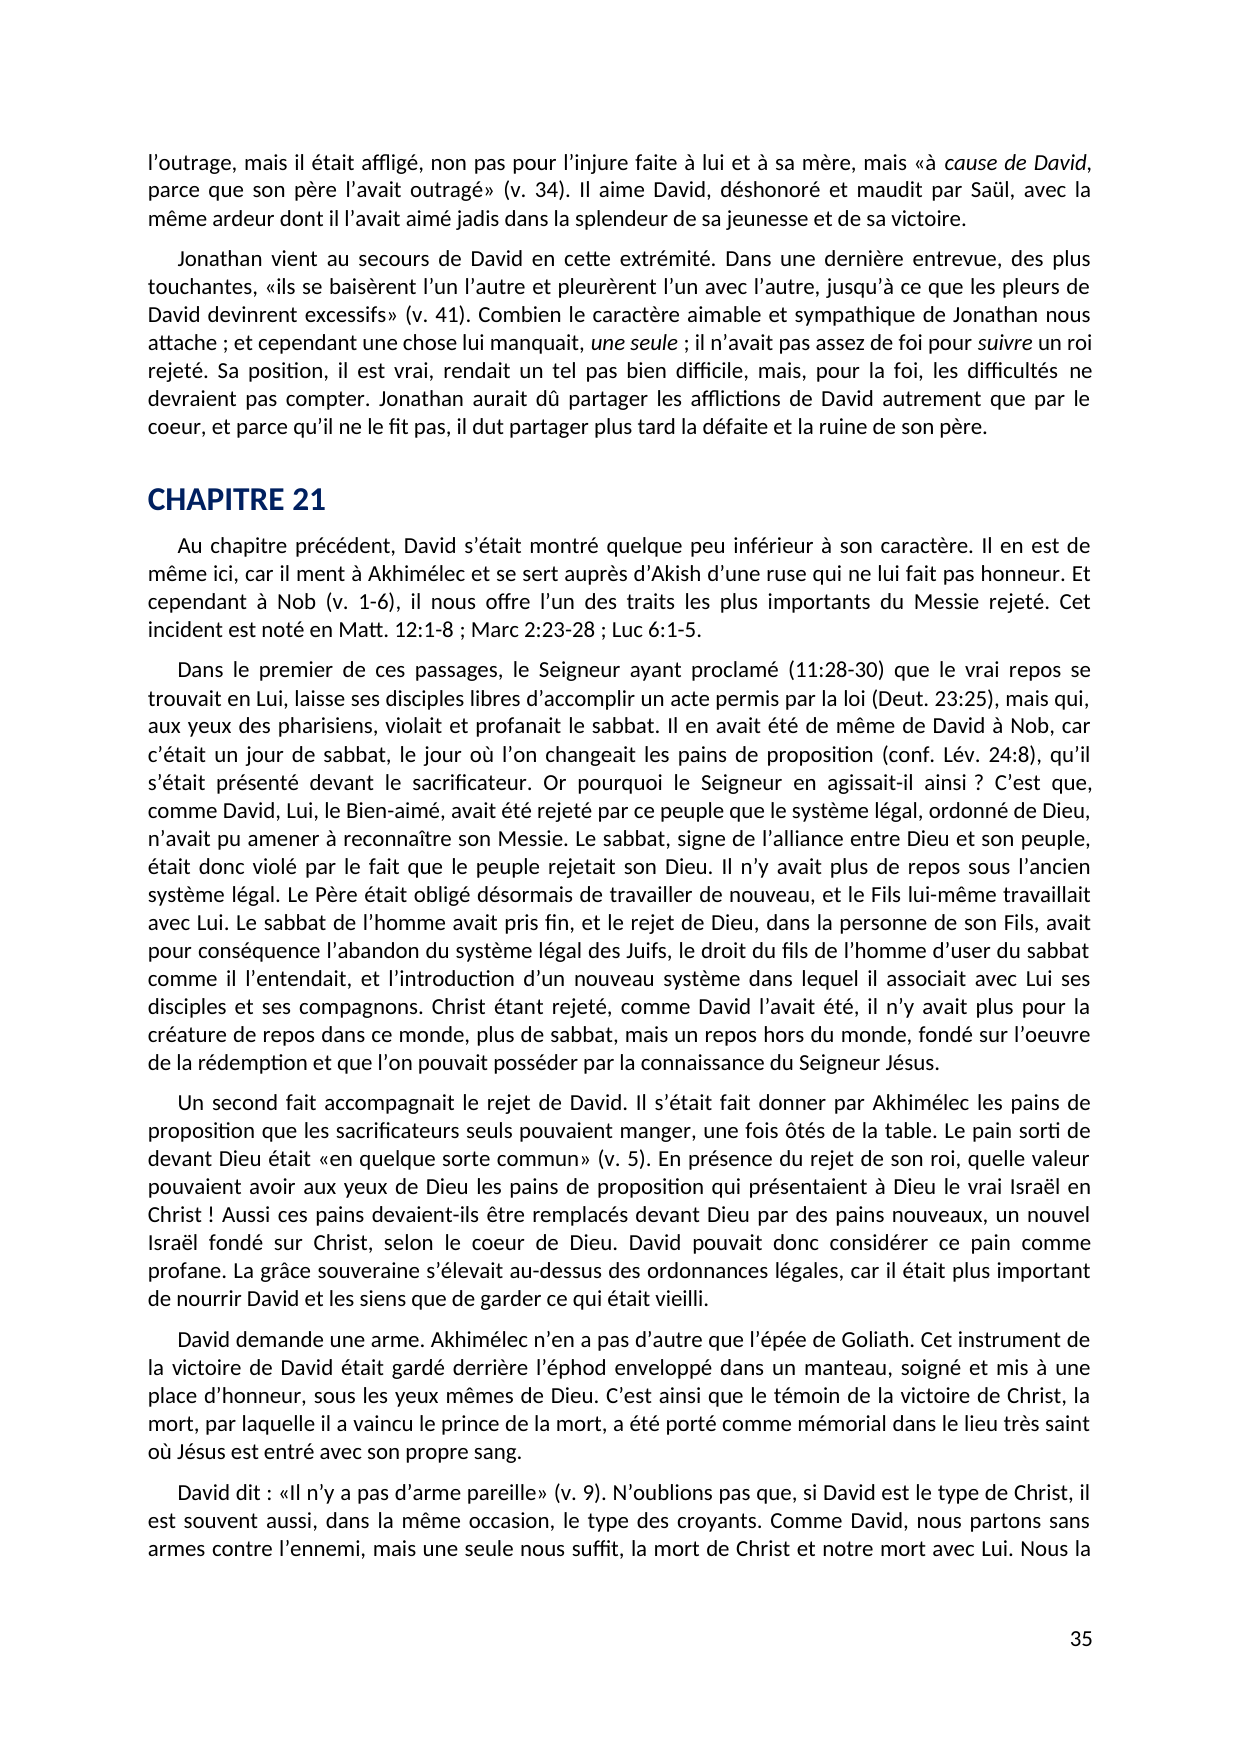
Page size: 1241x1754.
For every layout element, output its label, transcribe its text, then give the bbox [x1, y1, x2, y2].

text Un second fait accompagnait le rejet de David. Il s’était fait donner par Akhimélec les pains de proposition que les sacrificateurs seuls pouvaient manger, une fois ôtés de la table. Le pain sorti de devant Dieu était «en quelque sorte commun» (v. 5). En présence du rejet de son roi, quelle valeur pouvaient avoir aux yeux de Dieu les pains de proposition qui présentaient à Dieu le vrai Israël en Christ ! Aussi ces pains devaient-ils être remplacés devant Dieu par des pains nouveaux, un nouvel Israël fondé sur Christ, selon le coeur de Dieu. David pouvait donc considérer ce pain comme profane. La grâce souveraine s’élevait au-dessus des ordonnances légales, car il était plus important de nourrir David et les siens que de garder ce qui était vieilli. [148, 1088, 1093, 1313]
text Dans le premier de ces passages, le Seigneur ayant proclamé (11:28-30) que le vrai repos se trouvait en Lui, laisse ses disciples libres d’accomplir un acte permis par la loi (Deut. 23:25), mais qui, aux yeux des pharisiens, violait et profanait le sabbat. Il en avait été de même de David à Nob, car c’était un jour de sabbat, le jour où l’on changeait les pains de proposition (conf. Lév. 24:8), qu’il s’était présenté devant le sacrificateur. Or pourquoi le Seigneur en agissait-il ainsi ? C’est que, comme David, Lui, le Bien-aimé, avait été rejeté par ce peuple que le système légal, ordonné de Dieu, n’avait pu amener à reconnaître son Messie. Le sabbat, signe de l’alliance entre Dieu et son peuple, était donc violé par le fait que le peuple rejetait son Dieu. Il n’y avait plus de repos sous l’ancien système légal. Le Père était obligé désormais de travailler de nouveau, et le Fils lui-même travaillait avec Lui. Le sabbat de l’homme avait pris fin, et le rejet de Dieu, dans la personne de son Fils, avait pour conséquence l’abandon du système légal des Juifs, le droit du fils de l’homme d’user du sabbat comme il l’entendait, et l’introduction d’un nouveau système dans lequel il associait avec Lui ses disciples et ses compagnons. Christ étant rejeté, comme David l’avait été, il n’y avait plus pour la créature de repos dans ce monde, plus de sabbat, mais un repos hors du monde, fondé sur l’oeuvre de la rédemption et que l’on pouvait posséder par la connaissance du Seigneur Jésus. [148, 656, 1093, 1076]
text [148, 1478, 1093, 1562]
text Au chapitre précédent, David s’était montré quelque peu inférieur à son caractère. Il en est de même ici, car il ment à Akhimélec et se sert auprès d’Akish d’une ruse qui ne lui fait pas honneur. Et cependant à Nob (v. 1-6), il nous offre l’un des traits les plus importants du Messie rejeté. Cet incident est noté en Matt. 12:1-8 ; Marc 2:23-28 ; Luc 6:1-5. [148, 531, 1093, 643]
text Jonathan vient au secours de David en cette extrémité. Dans une dernière entrevue, des plus touchantes, «ils se baisèrent l’un l’autre et pleurèrent l’un avec l’autre, jusqu’à ce que les pleurs de David devinrent excessifs» (v. 41). Combien le caractère aimable et sympathique de Jonathan nous attache ; et cependant une chose lui manquait, une seule ; il n’avait pas assez de foi pour suivre un roi rejeté. Sa position, il est vrai, rendait un tel pas bien difficile, mais, pour la foi, les difficultés ne devraient pas compter. Jonathan aurait dû partager les afflictions de David autrement que par le coeur, et parce qu’il ne le fit pas, il dut partager plus tard la défaite et la ruine de son père. [148, 244, 1093, 440]
text David demande une arme. Akhimélec n’en a pas d’autre que l’épée de Goliath. Cet instrument de la victoire de David était gardé derrière l’éphod enveloppé dans un manteau, soigné et mis à une place d’honneur, sous les yeux mêmes de Dieu. C’est ainsi que le témoin de la victoire de Christ, la mort, par laquelle il a vaincu le prince de la mort, a été porté comme mémorial dans le lieu très saint où Jésus est entré avec son propre sang. [148, 1325, 1093, 1465]
subtitle CHAPITRE 21 [148, 478, 1093, 518]
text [148, 148, 1093, 232]
